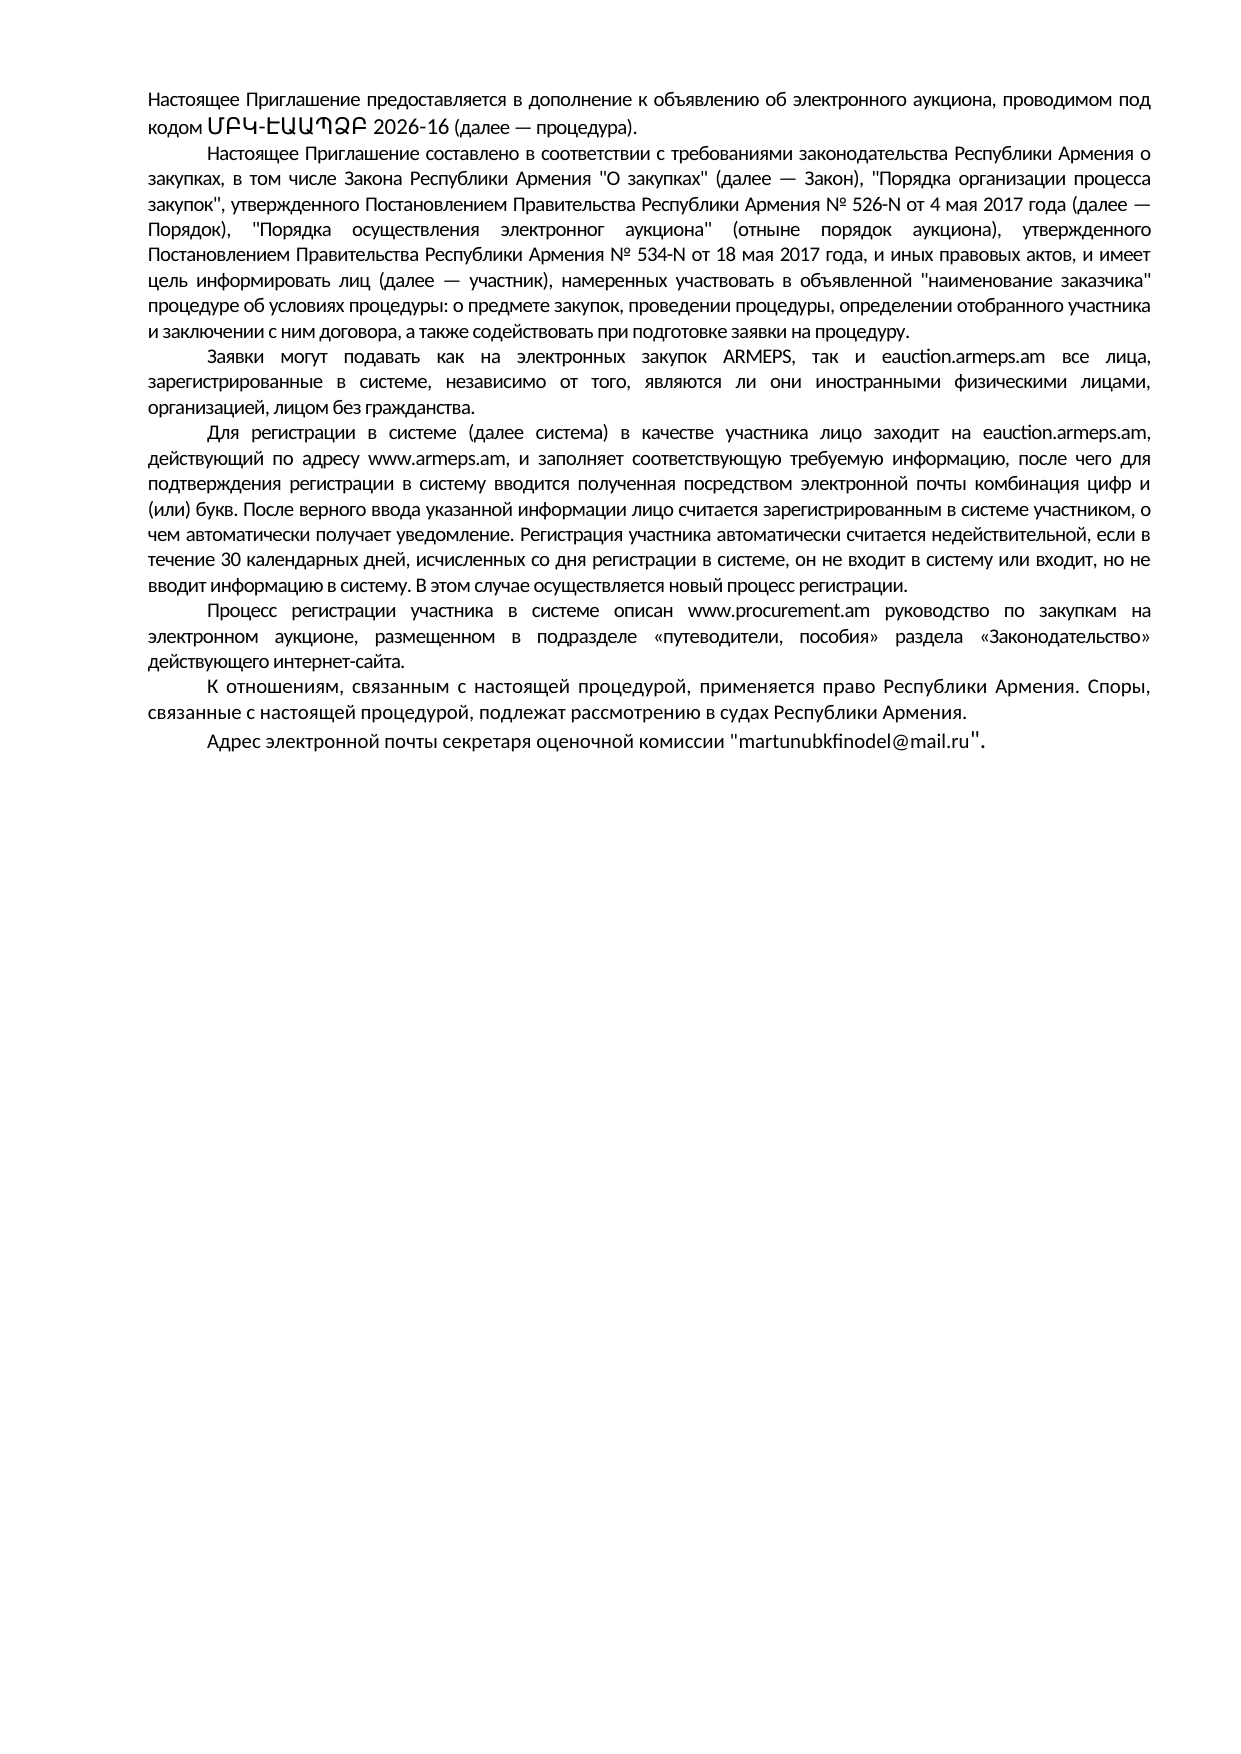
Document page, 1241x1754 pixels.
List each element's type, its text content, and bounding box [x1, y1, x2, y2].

text Заявки могут подавать как на электронных закупок ARMEPS, так и eauction.armeps.am все лица, зарегистрированные в системе, независимо от того, являются ли они иностранными физическими лицами, организацией, лицом без гражданства. [148, 343, 1152, 419]
text Для регистрации в системе (далее система) в качестве участника лицо заходит на eauction.armeps.am, действующий по адресу www.armeps.am, и заполняет соответствующую требуемую информацию, после чего для подтверждения регистрации в систему вводится полученная посредством электронной почты комбинация цифр и (или) букв. После верного ввода указанной информации лицо считается зарегистрированным в системе участником, о чем автоматически получает уведомление. Регистрация участника автоматически считается недействительной, если в течение 30 календарных дней, исчисленных со дня регистрации в системе, он не входит в систему или входит, но не вводит информацию в систему. В этом случае осуществляется новый процесс регистрации. [148, 419, 1152, 597]
text К отношениям, связанным с настоящей процедурой, применяется право Республики Армения. Споры, связанные с настоящей процедурой, подлежат рассмотрению в судах Республики Армения. [148, 674, 1152, 724]
text Настоящее Приглашение составлено в соответствии с требованиями законодательства Республики Армения о закупках, в том числе Закона Республики Армения "О закупках" (далее — Закон), "Порядка организации процесса закупок", утвержденного Постановлением Правительства Республики Армения № 526-N от 4 мая 2017 года (далее — Порядок), "Порядка осуществления электронног аукциона" (отныне порядок аукциона), утвержденного Постановлением Правительства Республики Армения № 534-N от 18 мая 2017 года, и иных правовых актов, и имеет цель информировать лиц (далее — участник), намеренных участвовать в объявленной "наименование заказчика" процедуре об условиях процедуры: о предмете закупок, проведении процедуры, определении отобранного участника и заключении с ним договора, а также содействовать при подготовке заявки на процедуру. [148, 140, 1152, 343]
text Адрес электронной почты секретаря оценочной комиссии "martunubkfinodel@mail.ru". [148, 724, 1152, 755]
text Настоящее Приглашение предоставляется в дополнение к объявлению об электронного аукциона, проводимом под кодом ՄԲԿ-ԷԱԱՊՁԲ 2026-16 (далее — процедура). [148, 86, 1152, 140]
text Процесс регистрации участника в системе описан www.procurement.am руководство по закупкам на электронном аукционе, размещенном в подразделе «путеводители, пособия» раздела «Законодательство» действующего интернет-сайта. [148, 597, 1152, 674]
